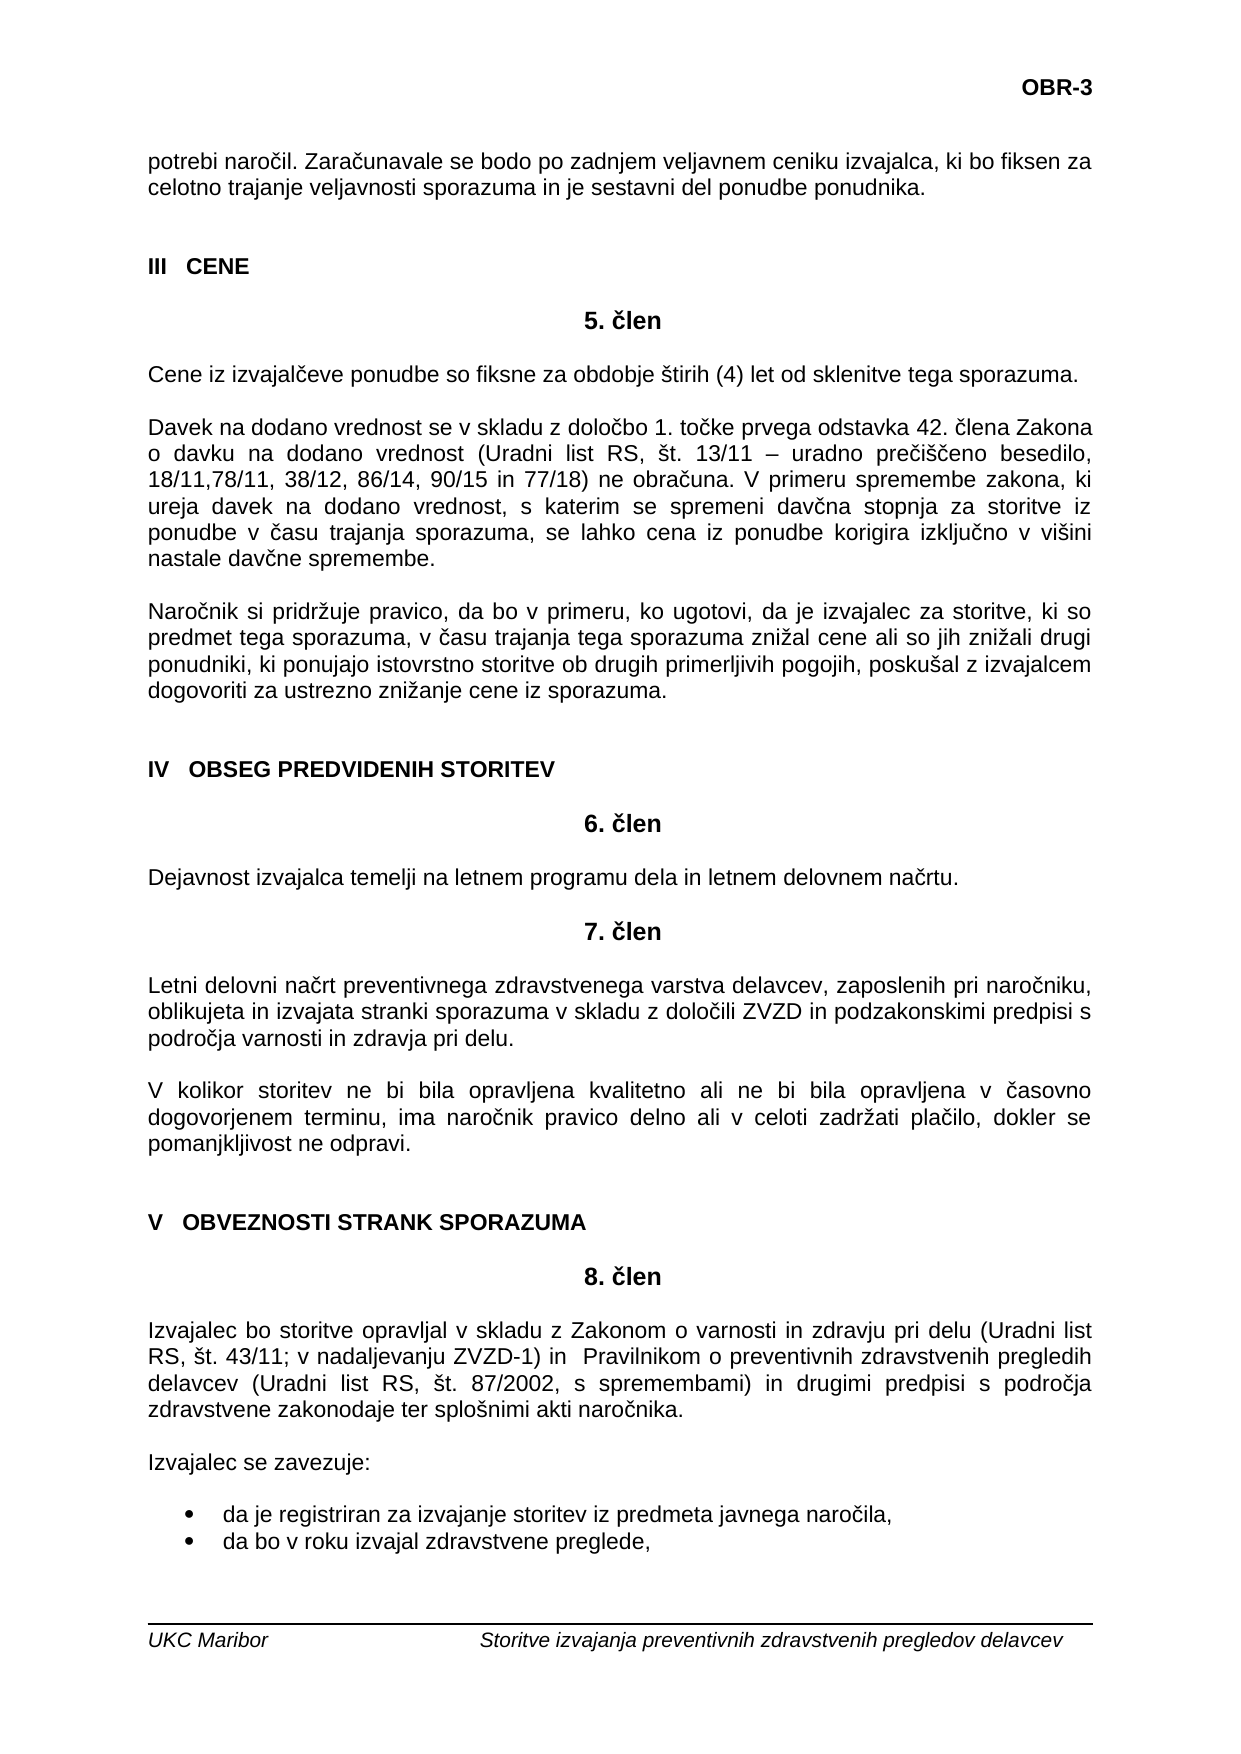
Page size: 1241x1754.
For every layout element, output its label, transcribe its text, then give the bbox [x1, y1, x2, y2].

text Dejavnost izvajalca temelji na letnem programu dela in letnem delovnem načrtu. [148, 864, 1093, 890]
text Izvajalec bo storitve opravljal v skladu z Zakonom o varnosti in zdravju pri delu (Uradni list RS, št. 43/11; v nadaljevanju ZVZD-1) in Pravilnikom o preventivnih zdravstvenih pregledih delavcev (Uradni list RS, št. 87/2002, s spremembami) in drugimi predpisi s področja zdravstvene zakonodaje ter splošnimi akti naročnika. [148, 1317, 1093, 1422]
text III CENE [148, 253, 1093, 279]
text Cene iz izvajalčeve ponudbe so fiksne za obdobje štirih (4) let od sklenitve tega sporazuma. [148, 361, 1093, 387]
text Izvajalec se zavezuje: [148, 1448, 1093, 1475]
text V OBVEZNOSTI STRANK SPORAZUMA [148, 1209, 1093, 1235]
list da bo v roku izvajal zdravstvene preglede, [185, 1528, 1093, 1554]
text Letni delovni načrt preventivnega zdravstvenega varstva delavcev, zaposlenih pri naročniku, oblikujeta in izvajata stranki sporazuma v skladu z določili ZVZD in podzakonskimi predpisi s področja varnosti in zdravja pri delu. [148, 972, 1093, 1051]
text Naročnik si pridržuje pravico, da bo v primeru, ko ugotovi, da je izvajalec za storitve, ki so predmet tega sporazuma, v času trajanja tega sporazuma znižal cene ali so jih znižali drugi ponudniki, ki ponujajo istovrstno storitve ob drugih primerljivih pogojih, poskušal z izvajalcem dogovoriti za ustrezno znižanje cene iz sporazuma. [148, 598, 1093, 703]
text IV OBSEG PREDVIDENIH STORITEV [148, 756, 1093, 782]
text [148, 148, 1093, 200]
text V kolikor storitev ne bi bila opravljena kvalitetno ali ne bi bila opravljena v časovno dogovorjenem terminu, ima naročnik pravico delno ali v celoti zadržati plačilo, dokler se pomanjkljivost ne odpravi. [148, 1077, 1093, 1156]
text Davek na dodano vrednost se v skladu z določbo 1. točke prvega odstavka 42. člena Zakona o davku na dodano vrednost (Uradni list RS, št. 13/11 – uradno prečiščeno besedilo, 18/11,78/11, 38/12, 86/14, 90/15 in 77/18) ne obračuna. V primeru spremembe zakona, ki ureja davek na dodano vrednost, s katerim se spremeni davčna stopnja za storitve iz ponudbe v času trajanja sporazuma, se lahko cena iz ponudbe korigira izključno v višini nastale davčne spremembe. [148, 413, 1093, 572]
list da je registriran za izvajanje storitev iz predmeta javnega naročila, [185, 1501, 1093, 1528]
